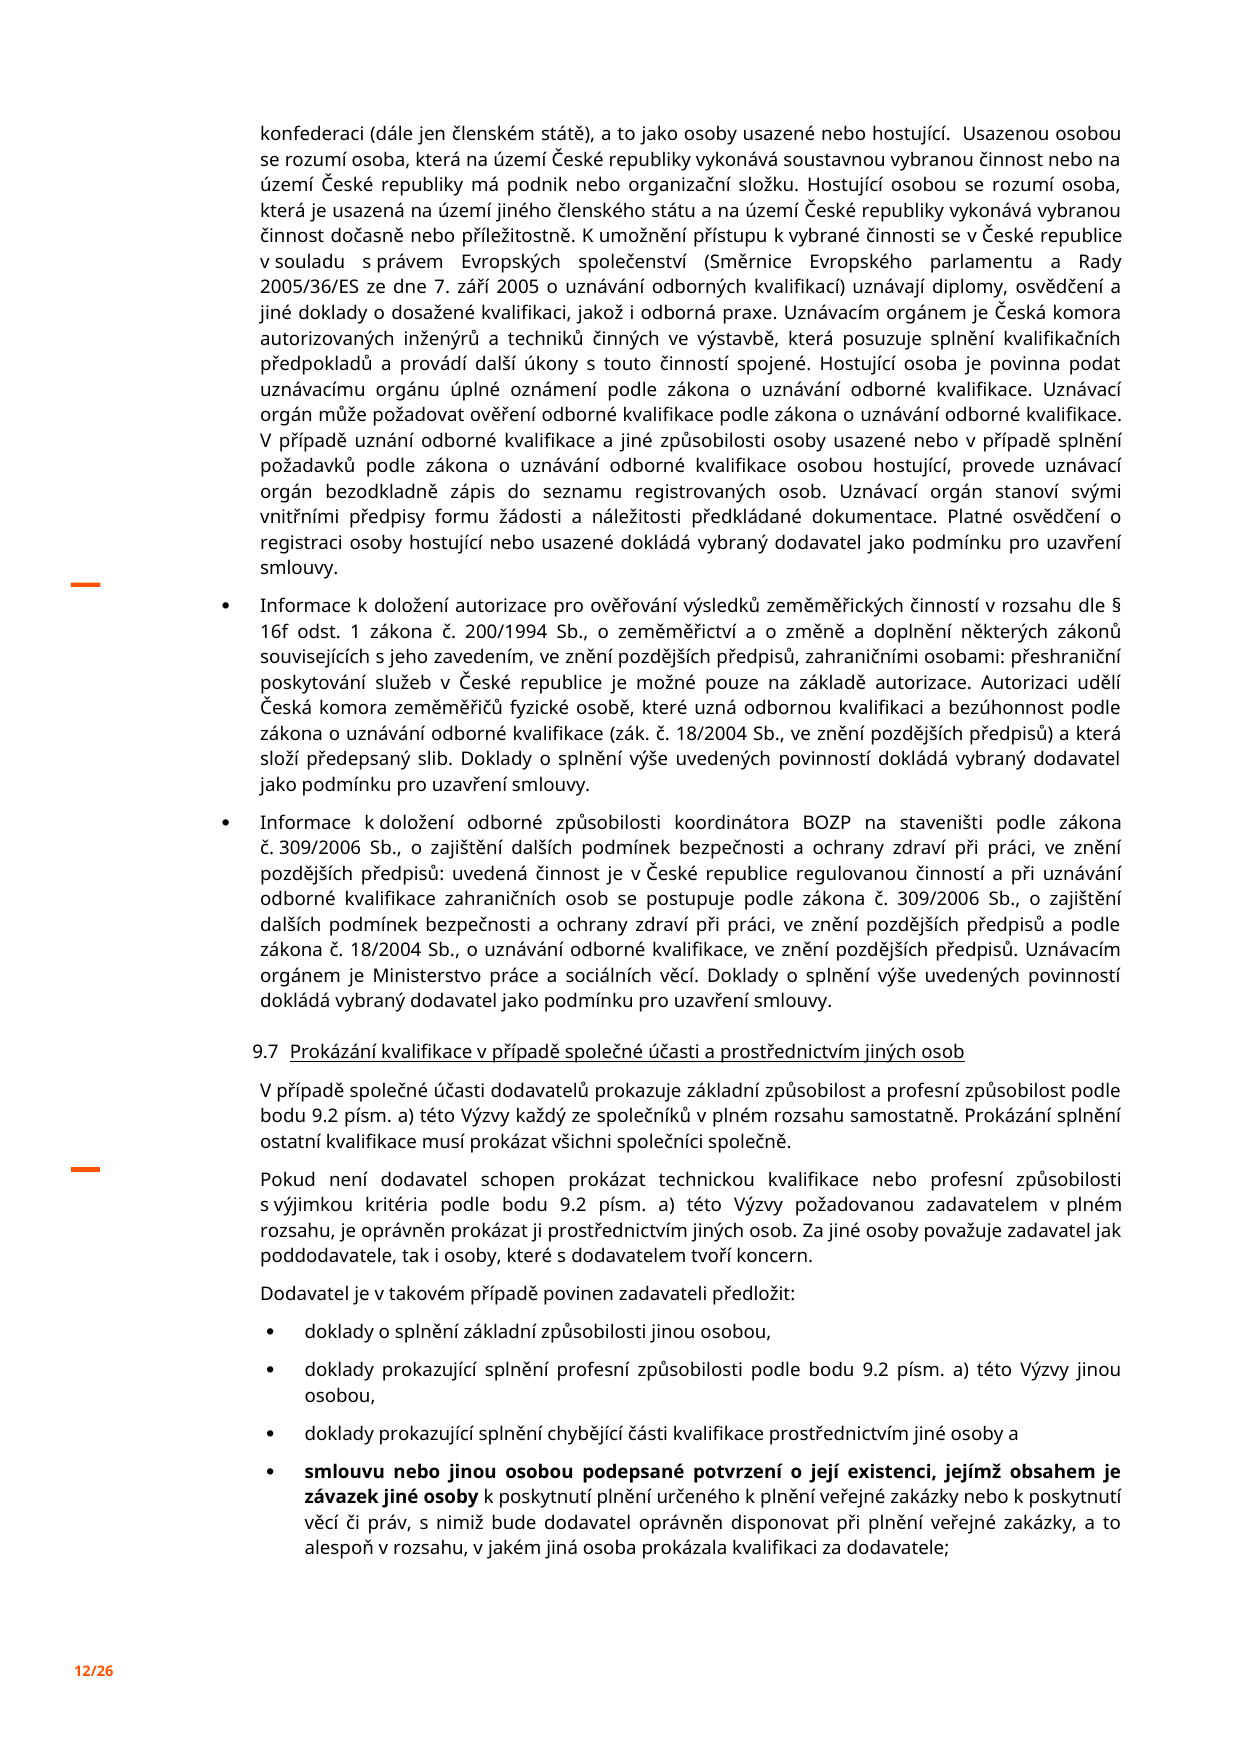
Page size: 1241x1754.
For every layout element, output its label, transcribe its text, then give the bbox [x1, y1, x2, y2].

list Informace k doložení odborné způsobilosti koordinátora BOZP na staveništi podle zákona č. 309/2006 Sb., o zajištění dalších podmínek bezpečnosti a ochrany zdraví při práci, ve znění pozdějších předpisů: uvedená činnost je v České republice regulovanou činností a při uznávání odborné kvalifikace zahraničních osob se postupuje podle zákona č. 309/2006 Sb., o zajištění dalších podmínek bezpečnosti a ochrany zdraví při práci, ve znění pozdějších předpisů a podle zákona č. 18/2004 Sb., o uznávání odborné kvalifikace, ve znění pozdějších předpisů. Uznávacím orgánem je Ministerstvo práce a sociálních věcí. Doklady o splnění výše uvedených povinností dokládá vybraný dodavatel jako podmínku pro uzavření smlouvy. [222, 809, 1122, 1013]
text Dodavatel je v takovém případě povinen zadavateli předložit: [260, 1281, 1122, 1306]
text V případě společné účasti dodavatelů prokazuje základní způsobilost a profesní způsobilost podle bodu 9.2 písm. a) této Výzvy každý ze společníků v plném rozsahu samostatně. Prokázání splnění ostatní kvalifikace musí prokázat všichni společníci společně. [260, 1077, 1122, 1153]
list doklady prokazující splnění profesní způsobilosti podle bodu 9.2 písm. a) této Výzvy jinou osobou, [267, 1357, 1122, 1408]
list doklady o splnění základní způsobilosti jinou osobou, [267, 1318, 1122, 1344]
text Pokud není dodavatel schopen prokázat technickou kvalifikace nebo profesní způsobilosti s výjimkou kritéria podle bodu 9.2 písm. a) této Výzvy požadovanou zadavatelem v plném rozsahu, je oprávněn prokázat ji prostřednictvím jiných osob. Za jiné osoby považuje zadavatel jak poddodavatele, tak i osoby, které s dodavatelem tvoří koncern. [260, 1166, 1122, 1268]
list doklady prokazující splnění chybějící části kvalifikace prostřednictvím jiné osoby a [267, 1420, 1122, 1446]
list Prokázání kvalifikace v případě společné účasti a prostřednictvím jiných osob [252, 1039, 1122, 1064]
list Informace k doložení autorizace pro ověřování výsledků zeměměřických činností v rozsahu dle § 16f odst. 1 zákona č. 200/1994 Sb., o zeměměřictví a o změně a doplnění některých zákonů souvisejících s jeho zavedením, ve znění pozdějších předpisů, zahraničními osobami: přeshraniční poskytování služeb v České republice je možné pouze na základě autorizace. Autorizaci udělí Česká komora zeměměřičů fyzické osobě, které uzná odbornou kvalifikaci a bezúhonnost podle zákona o uznávání odborné kvalifikace (zák. č. 18/2004 Sb., ve znění pozdějších předpisů) a která složí předepsaný slib. Doklady o splnění výše uvedených povinností dokládá vybraný dodavatel jako podmínku pro uzavření smlouvy. [222, 592, 1122, 797]
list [222, 121, 1122, 580]
list smlouvu nebo jinou osobou podepsané potvrzení o její existenci, jejímž obsahem je závazek jiné osoby k poskytnutí plnění určeného k plnění veřejné zakázky nebo k poskytnutí věcí či práv, s nimiž bude dodavatel oprávněn disponovat při plnění veřejné zakázky, a to alespoň v rozsahu, v jakém jiná osoba prokázala kvalifikaci za dodavatele; [267, 1458, 1122, 1560]
